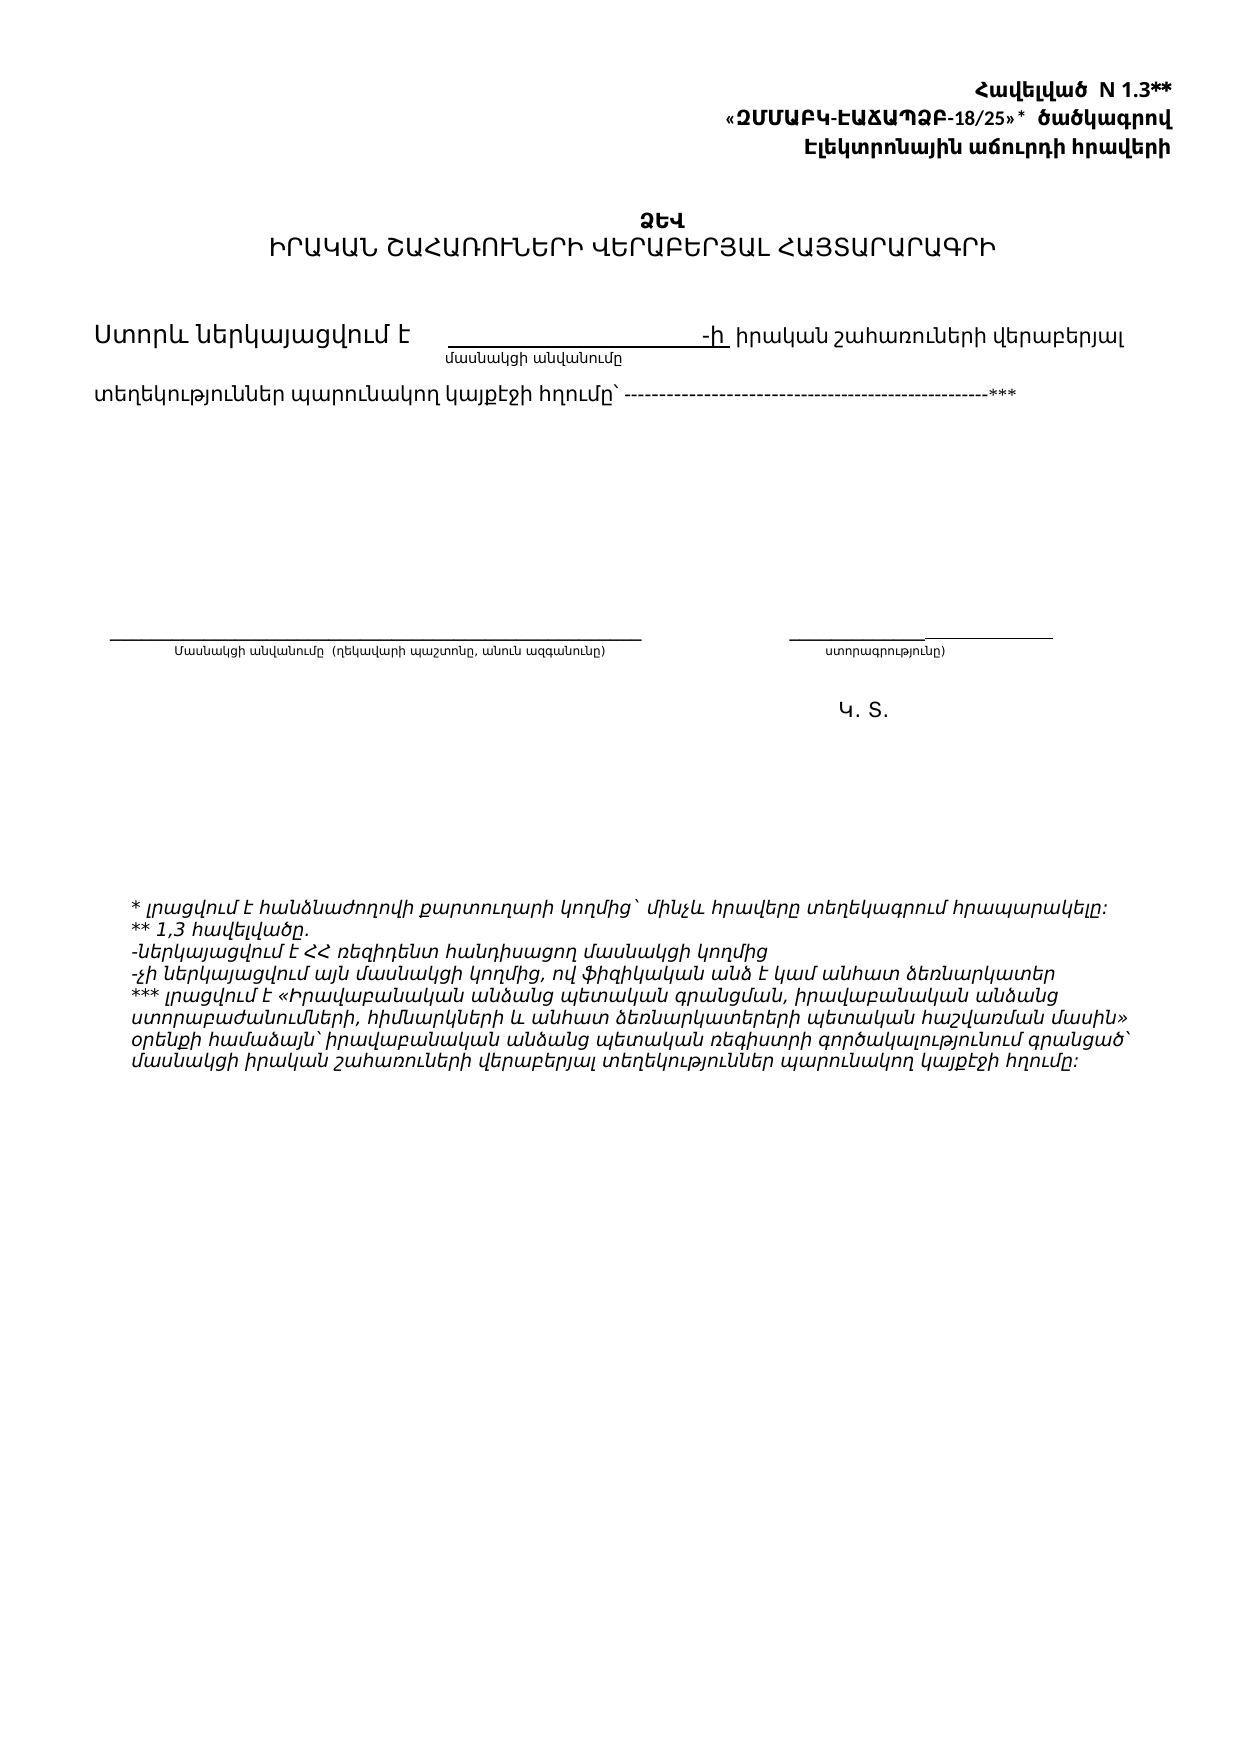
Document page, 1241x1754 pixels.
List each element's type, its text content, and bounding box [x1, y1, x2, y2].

text ԻՐԱԿԱՆ ՇԱՀԱՌՈՒՆԵՐԻ ՎԵՐԱԲԵՐՅԱԼ ՀԱՅՏԱՐԱՐԱԳՐԻ [94, 233, 1171, 262]
text ___________________________________________________ _____________ Մասնակցի անվանումը (ղեկավարի պաշտոնը, անուն ազգանունը) ստորագրությունը) [94, 617, 1171, 669]
text տեղեկություններ պարունակող կայքէջի հղումը՝ ----------------------------------------------------*** [94, 379, 1171, 408]
text Էլեկտրոնային աճուրդի հրավերի [94, 132, 1171, 160]
text -ներկայացվում է ՀՀ ռեզիդենտ հանդիսացող մասնակցի կողմից [131, 941, 1171, 963]
text *** լրացվում է «Իրավաբանական անձանց պետական գրանցման, իրավաբանական անձանց ստորաբաժանումների, հիմնարկների և անհատ ձեռնարկատերերի պետական հաշվառման մասին» օրենքի համաձայն՝ իրավաբանական անձանց պետական ռեգիստրի գործակալությունում գրանցած՝ մասնակցի իրական շահառուների վերաբերյալ տեղեկություններ պարունակող կայքէջի հղումը: [131, 985, 1171, 1072]
text Կ. Տ. [94, 698, 1171, 722]
text ** 1,3 հավելվածը․ [131, 919, 1171, 941]
text մասնակցի անվանումը [94, 350, 1171, 379]
text ՁԵՎ [94, 209, 1171, 233]
text «ԶՄՄԱԲԿ-ԷԱՃԱՊՁԲ-18/25»* ծածկագրով [94, 103, 1171, 132]
text Հավելված N 1.3** [94, 75, 1171, 103]
text -չի ներկայացվում այն մասնակցի կողմից, ով ֆիզիկական անձ է կամ անհատ ձեռնարկատեր [131, 963, 1171, 985]
text Ստորև ներկայացվում է -ի իրական շահառուների վերաբերյալ [94, 321, 1171, 350]
text * լրացվում է հանձնաժողովի քարտուղարի կողմից` մինչև հրավերը տեղեկագրում հրապարակելը: [131, 897, 1171, 919]
